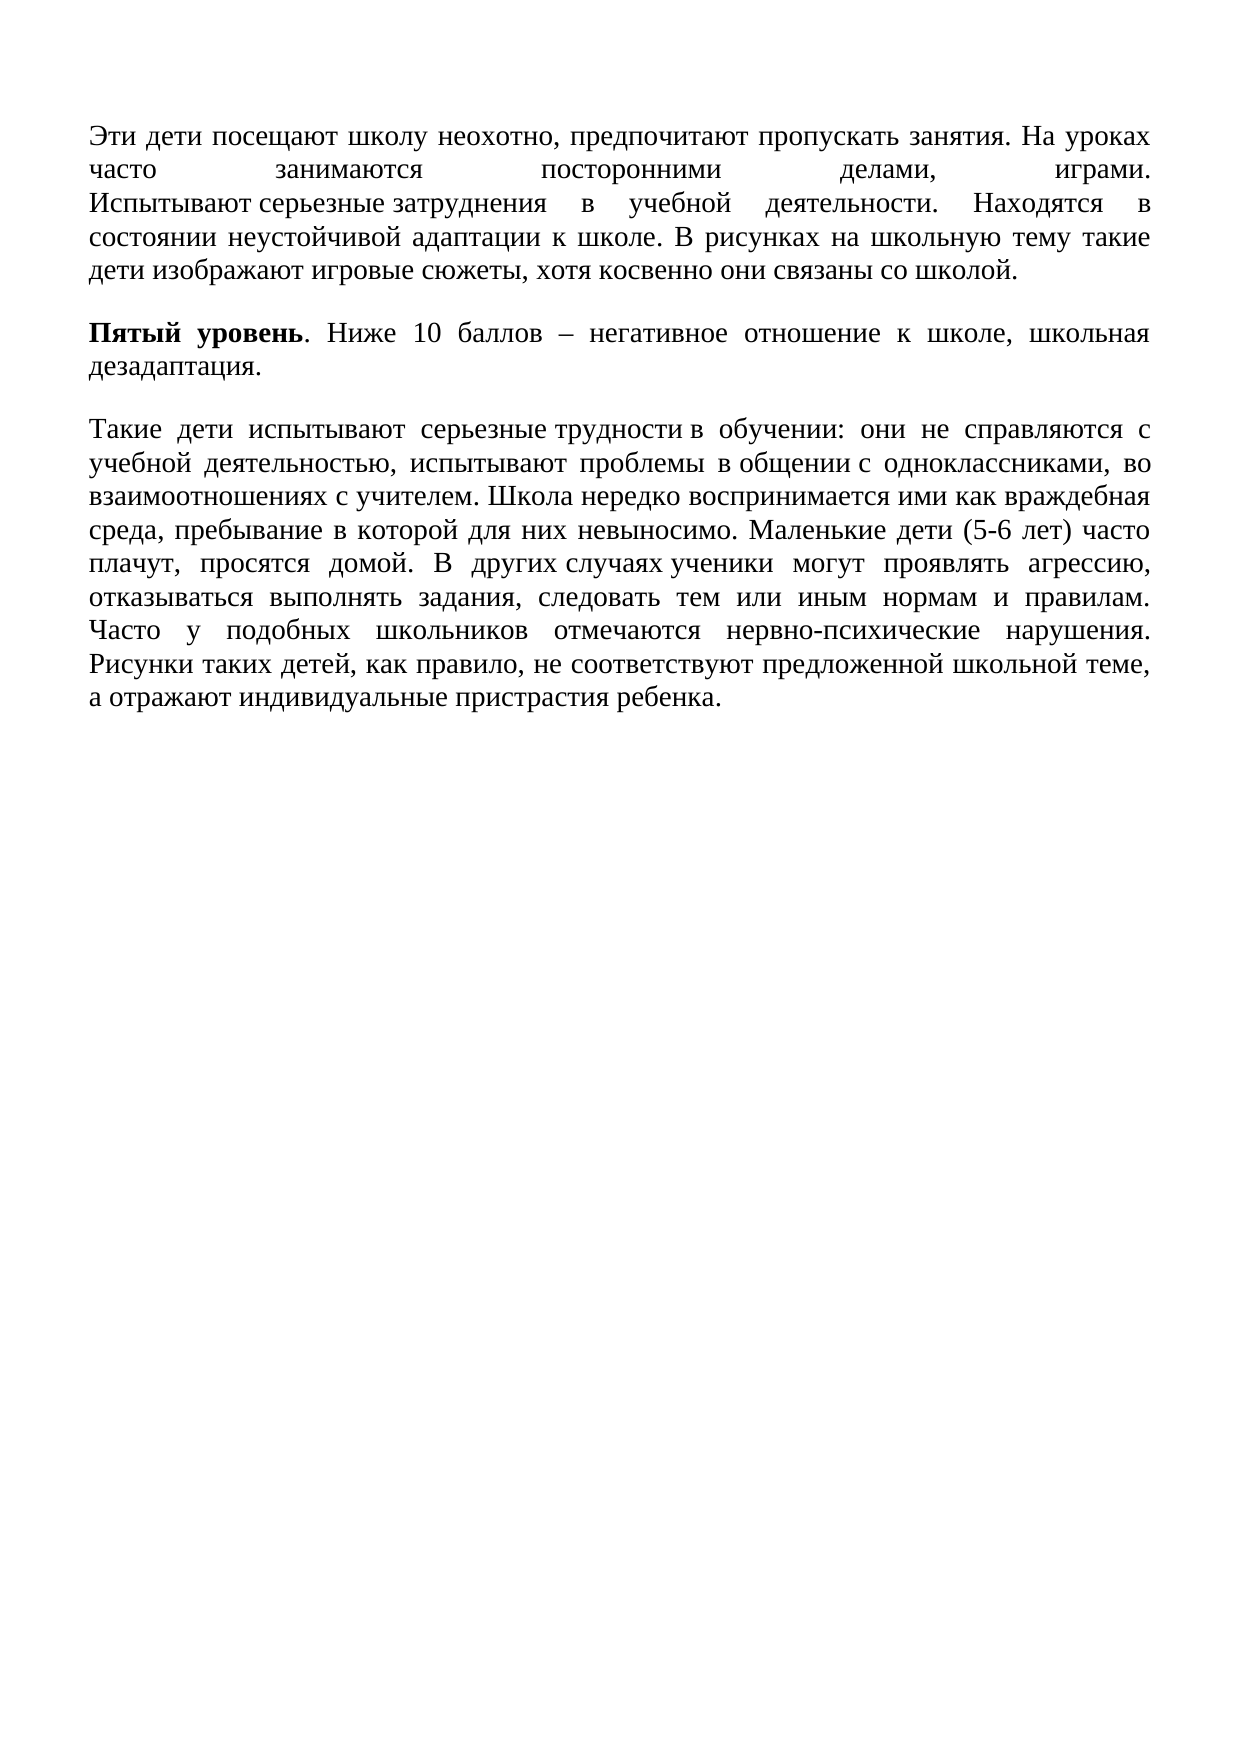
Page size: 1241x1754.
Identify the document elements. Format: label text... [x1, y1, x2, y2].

text Эти дети посещают школу неохотно, предпочитают пропускать занятия. На уроках часто занимаются посторонними делами, играми. Испытывают серьезные затруднения в учебной деятельности. Находятся в состоянии неустойчивой адаптации к школе. В рисунках на школьную тему такие дети изображают игровые сюжеты, хотя косвенно они связаны со школой. [89, 118, 1152, 286]
text Такие дети испытывают серьезные трудности в обучении: они не справляются с учебной деятельностью, испытывают проблемы в общении с одноклассниками, во взаимоотношениях с учителем. Школа нередко воспринимается ими как враждебная среда, пребывание в которой для них невыносимо. Маленькие дети (5-6 лет) часто плачут, просятся домой. В других случаях ученики могут проявлять агрессию, отказываться выполнять задания, следовать тем или иным нормам и правилам. Часто у подобных школьников отмечаются нервно-психические нарушения. Рисунки таких детей, как правило, не соответствуют предложенной школьной теме, а отражают индивидуальные пристрастия ребенка. [89, 411, 1152, 713]
text Пятый уровень. Ниже 10 баллов – негативное отношение к школе, школьная дезадаптация. [89, 315, 1152, 382]
